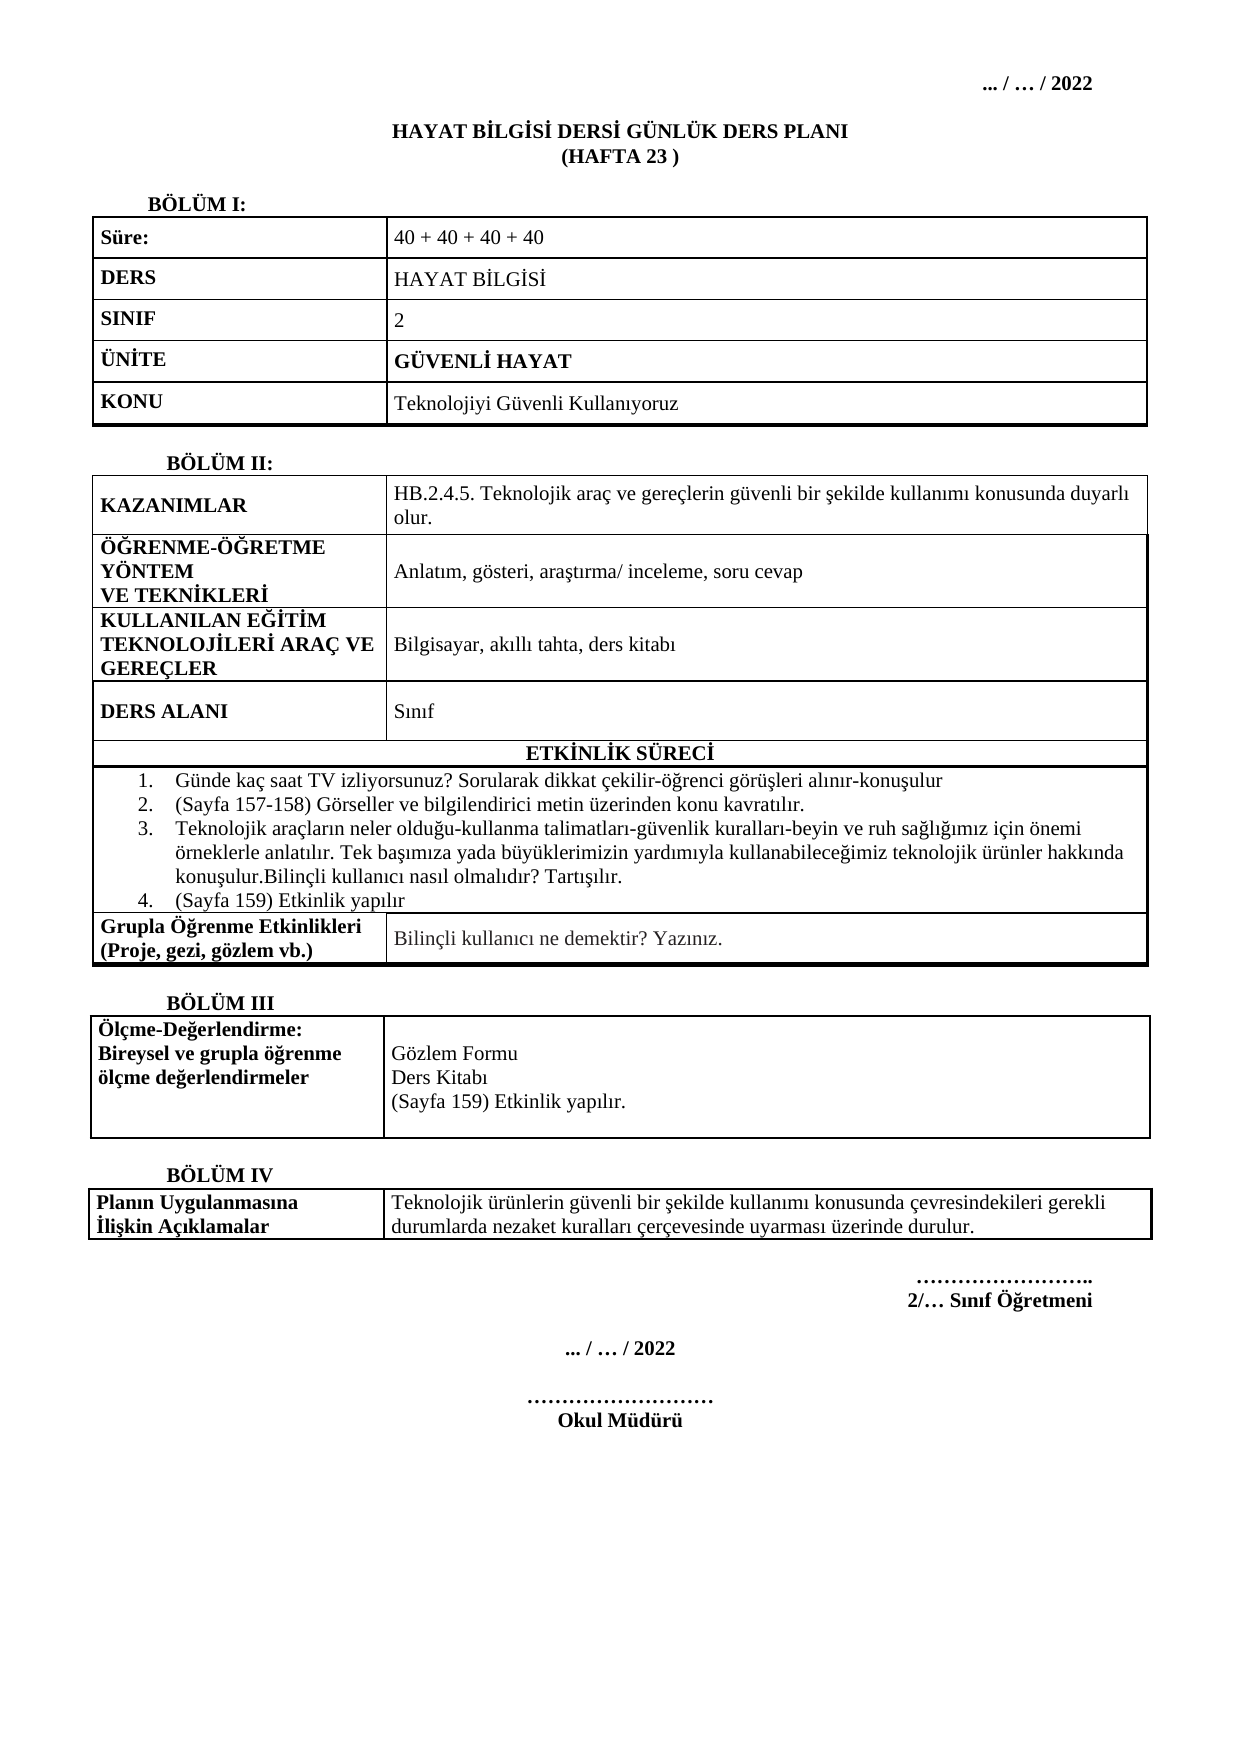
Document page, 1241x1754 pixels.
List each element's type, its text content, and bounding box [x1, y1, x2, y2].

table_cell Bilgisayar, akıllı tahta, ders kitabı [387, 608, 1146, 680]
text ... / … / 2022 [148, 71, 1092, 95]
table_cell DERS ALANI [94, 682, 386, 740]
table_cell KONU [94, 383, 386, 422]
text HAYAT BİLGİSİ DERSİ GÜNLÜK DERS PLANI [148, 119, 1092, 143]
table_header KAZANIMLAR [93, 476, 386, 534]
table_cell Anlatım, gösteri, araştırma/ inceleme, soru cevap [387, 535, 1146, 607]
table_cell HAYAT BİLGİSİ [388, 259, 1146, 298]
text …………………….. [148, 1264, 1092, 1288]
table_cell 2 [388, 300, 1146, 340]
text BÖLÜM I: [148, 192, 1092, 216]
table_cell Günde kaç saat TV izliyorsunuz? Sorularak dikkat çekilir-öğrenci görüşleri alınır-konuşulur (Sayfa 157-158) Görseller ve bilgilendirici metin üzerinden konu kavratılır. Teknolojik araçların neler olduğu-kullanma talimatları-güvenlik kuralları-beyin ve ruh sağlığımız için önemi örneklerle anlatılır. Tek başımıza yada büyüklerimizin yardımıyla kullanabileceğimiz teknolojik ürünler hakkında konuşulur.Bilinçli kullanıcı nasıl olmalıdır? Tartışılır. (Sayfa 159) Etkinlik yapılır [94, 768, 1146, 912]
table_cell DERS [94, 259, 386, 298]
table_header Teknolojik ürünlerin güvenli bir şekilde kullanımı konusunda çevresindekileri gerekli durumlarda nezaket kuralları çerçevesinde uyarması üzerinde durulur. [385, 1190, 1150, 1238]
table_cell Teknolojiyi Güvenli Kullanıyoruz [388, 383, 1146, 422]
table_cell Bilinçli kullanıcı ne demektir? Yazınız. [387, 914, 1146, 962]
subtitle BÖLÜM IV [148, 1163, 1092, 1187]
table_header Gözlem Formu Ders Kitabı (Sayfa 159) Etkinlik yapılır. [385, 1017, 1149, 1137]
table_header Planın Uygulanmasına İlişkin Açıklamalar [90, 1190, 383, 1238]
table_cell ÜNİTE [94, 341, 386, 381]
table_header 40 + 40 + 40 + 40 [388, 218, 1146, 257]
table_cell SINIF [94, 300, 386, 340]
table_header Süre: [94, 218, 386, 257]
table_header Ölçme-Değerlendirme: Bireysel ve grupla öğrenme ölçme değerlendirmeler [92, 1017, 383, 1137]
table_cell GÜVENLİ HAYAT [388, 341, 1146, 381]
text 2/… Sınıf Öğretmeni [148, 1288, 1092, 1312]
table_header HB.2.4.5. Teknolojik araç ve gereçlerin güvenli bir şekilde kullanımı konusunda duyarlı olur. [387, 476, 1147, 534]
subtitle BÖLÜM III [148, 991, 1092, 1015]
table_cell ÖĞRENME-ÖĞRETME YÖNTEM VE TEKNİKLERİ [93, 535, 386, 607]
table_cell Sınıf [387, 682, 1146, 740]
text ... / … / 2022 [148, 1336, 1092, 1360]
table_cell KULLANILAN EĞİTİM TEKNOLOJİLERİ ARAÇ VE GEREÇLER [93, 608, 386, 680]
text ……………………… [148, 1384, 1092, 1408]
table_cell ETKİNLİK SÜRECİ [94, 741, 1146, 765]
text BÖLÜM II: [148, 451, 1092, 475]
text (HAFTA 23 ) [148, 143, 1092, 168]
table_cell Grupla Öğrenme Etkinlikleri (Proje, gezi, gözlem vb.) [94, 913, 386, 962]
text Okul Müdürü [148, 1408, 1092, 1432]
